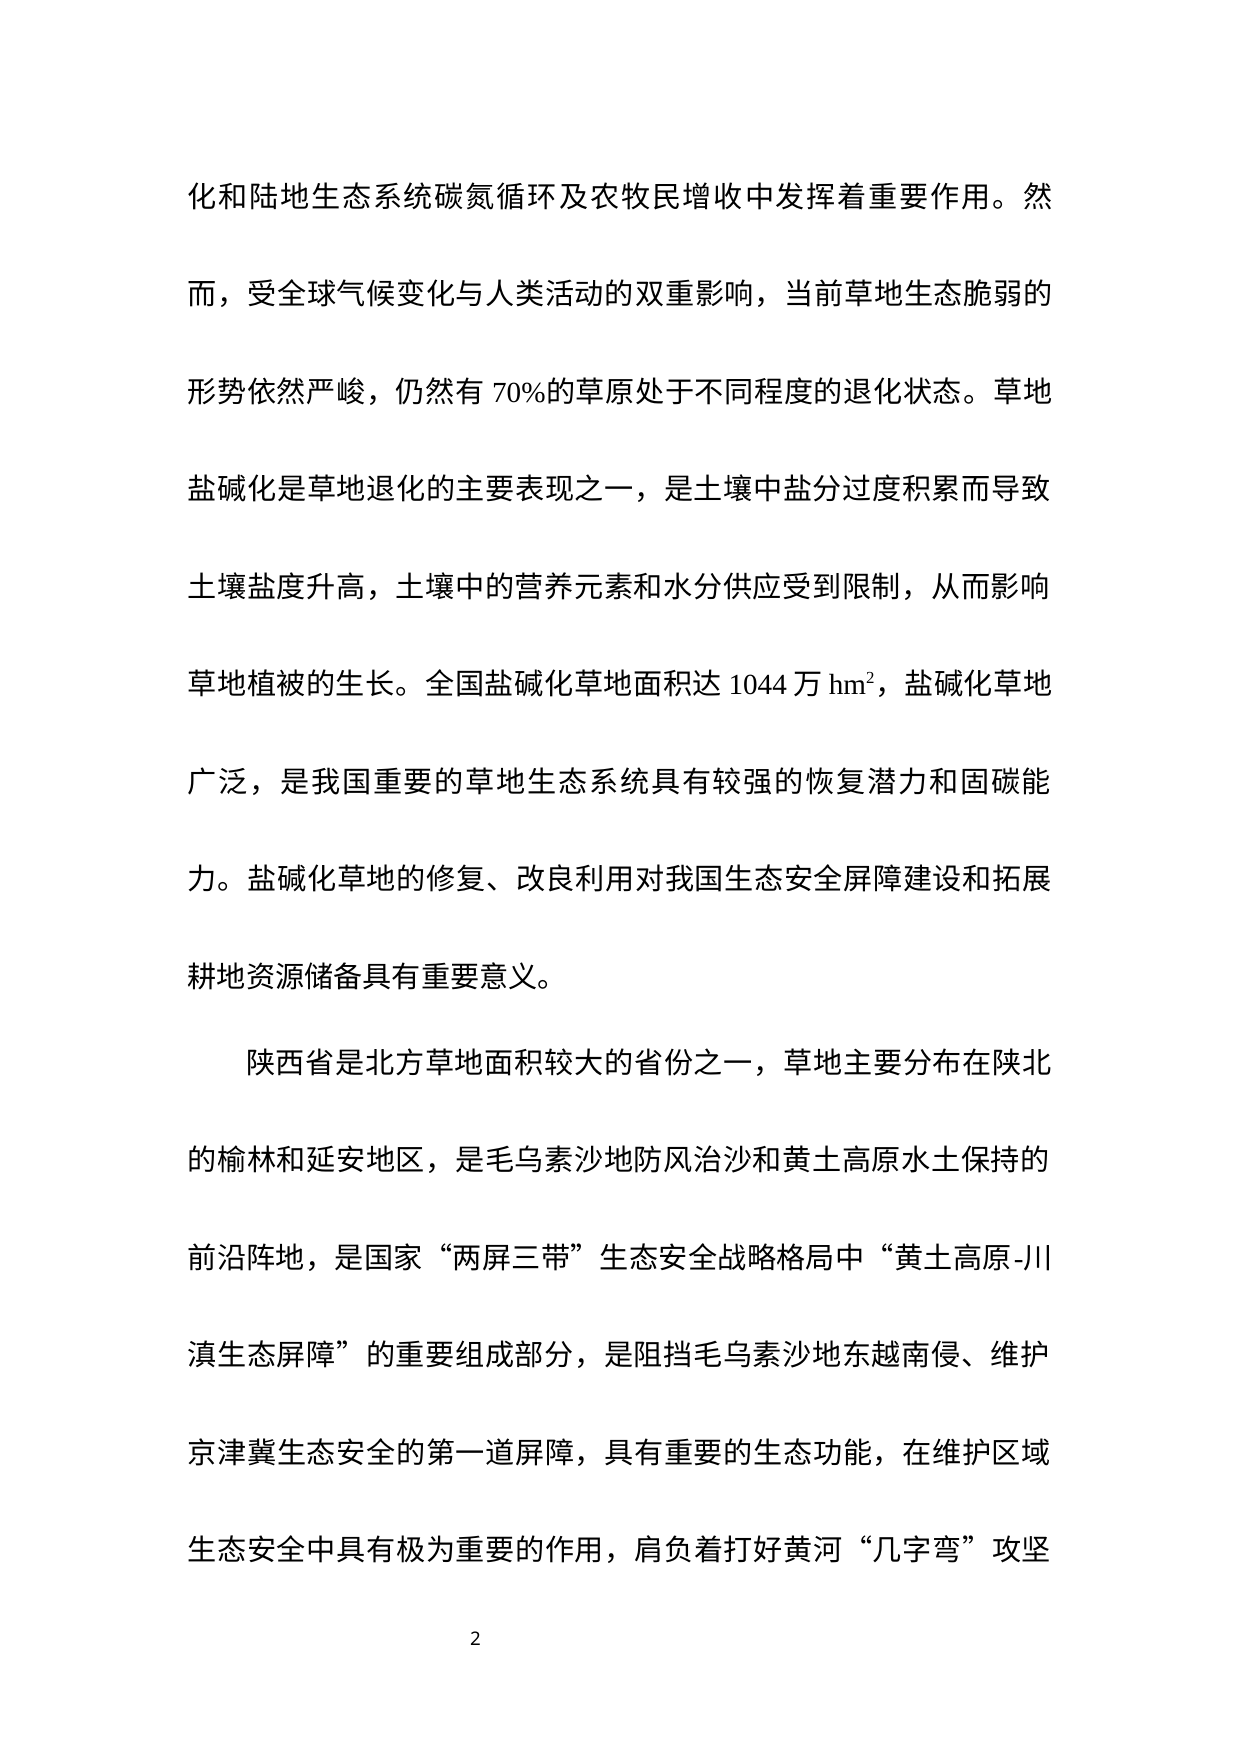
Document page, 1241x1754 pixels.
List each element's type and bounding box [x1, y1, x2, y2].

text [187, 1028, 1053, 1581]
text [187, 162, 1053, 1007]
